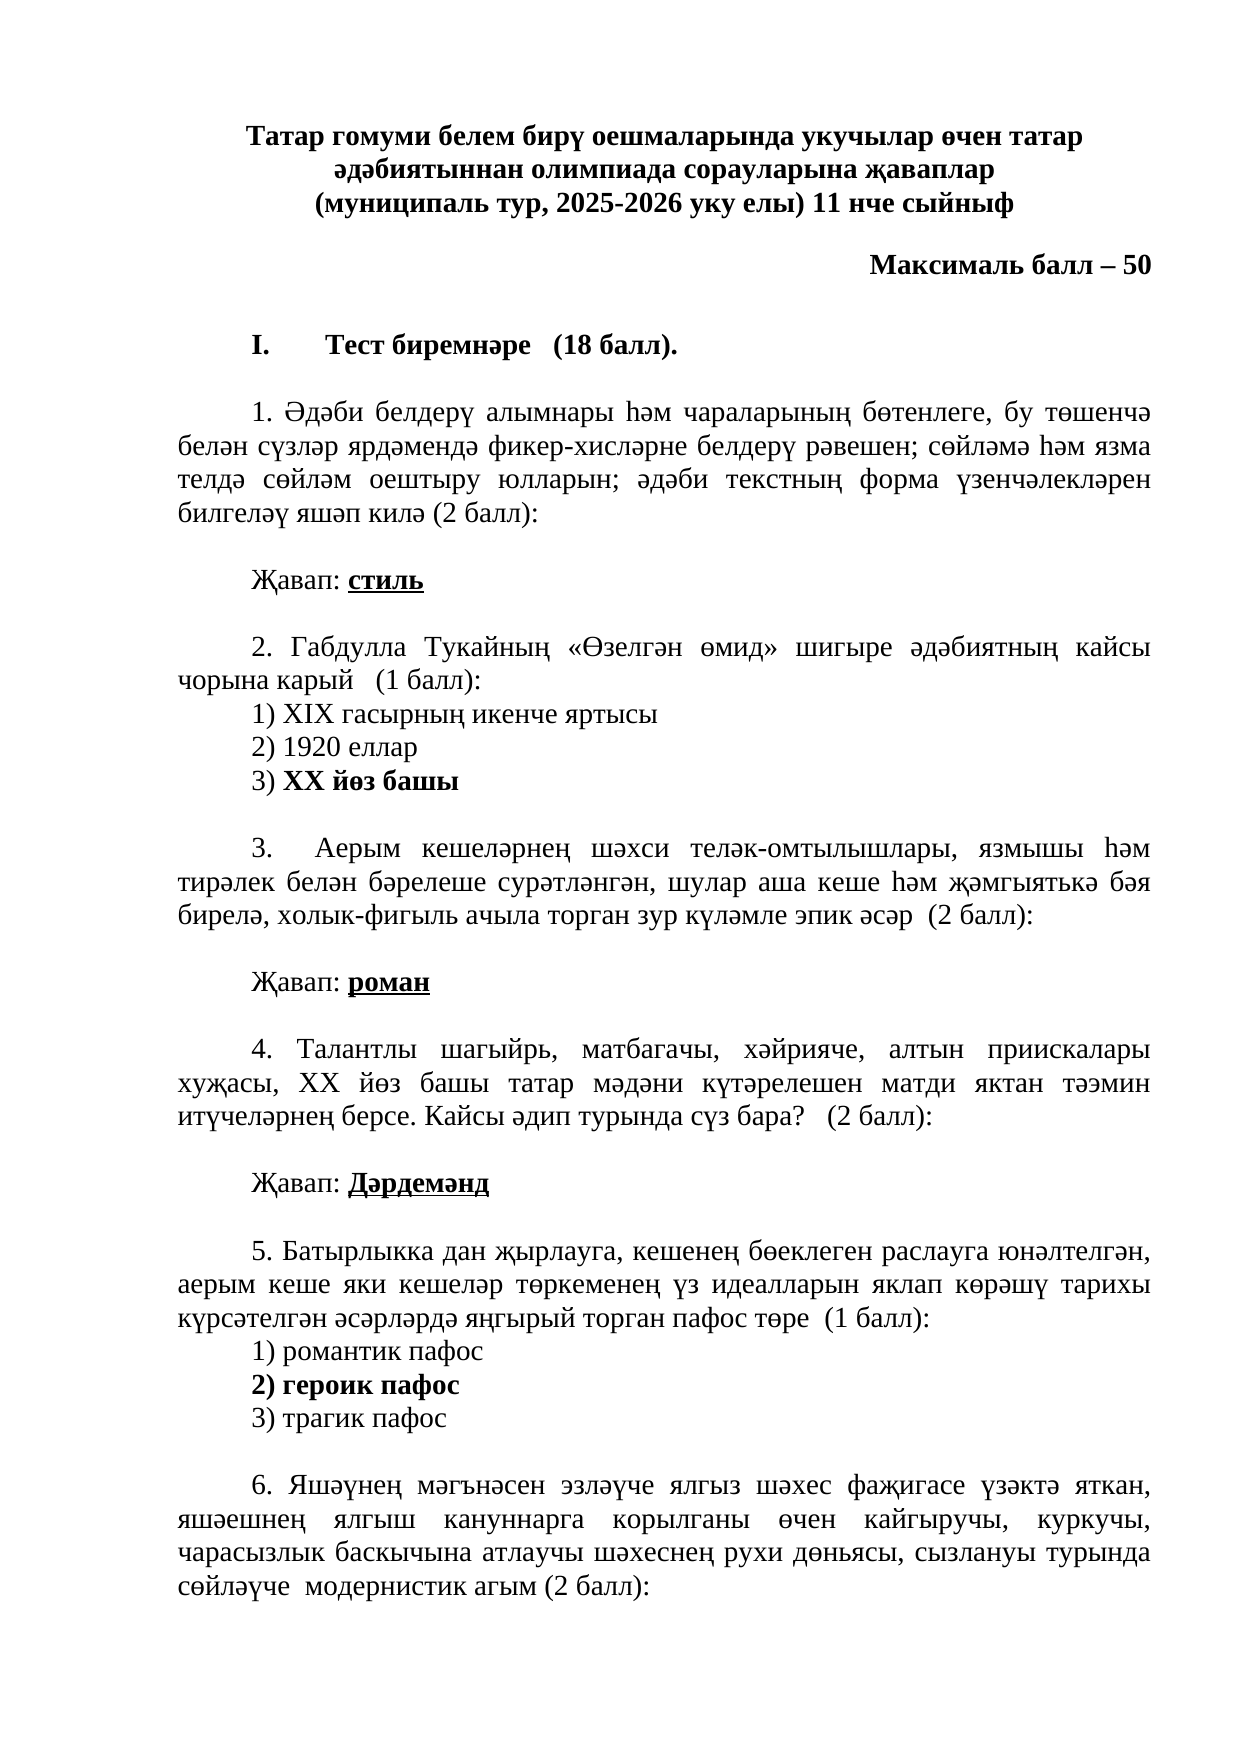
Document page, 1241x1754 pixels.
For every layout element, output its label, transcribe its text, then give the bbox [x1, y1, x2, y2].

list Тест биремнәре (18 балл). [177, 327, 1152, 361]
text Татар гомуми белем бирү оешмаларында укучылар өчен татар әдәбиятыннан олимпиада сорауларына җаваплар [177, 118, 1152, 185]
text 6. Яшәүнең мәгънәсен эзләүче ялгыз шәхес фаҗигасе үзәктә яткан, яшәешнең ялгыш кануннарга корылганы өчен кайгыручы, куркучы, чарасызлык баскычына атлаучы шәхеснең рухи дөньясы, сызлануы турында сөйләүче модернистик агым (2 балл): [177, 1467, 1152, 1602]
text 1) XIX гасырның икенче яртысы [251, 696, 1152, 729]
text 2) героик пафос [251, 1367, 1152, 1400]
text 4. Талантлы шагыйрь, матбагачы, хәйрияче, алтын приискалары хуҗасы, ХХ йөз башы татар мәдәни күтәрелешен матди яктан тәэмин итүчеләрнең берсе. Кайсы әдип турында сүз бара? (2 балл): [177, 1031, 1152, 1132]
text 2. Габдулла Тукайның «Өзелгән өмид» шигыре әдәбиятның кайсы чорына карый (1 балл): [177, 629, 1152, 696]
text 2) 1920 еллар [251, 729, 1152, 763]
text 1. Әдәби белдерү алымнары һәм чараларының бөтенлеге, бу төшенчә белән сүзләр ярдәмендә фикер-хисләрне белдерү рәвешен; сөйләмә һәм язма телдә сөйләм оештыру юлларын; әдәби текстның форма үзенчәлекләрен билгеләү яшәп килә (2 балл): [177, 394, 1152, 528]
text 1) романтик пафос [251, 1333, 1152, 1367]
text 3) трагик пафос [177, 1400, 1152, 1434]
text Җавап: стиль [177, 562, 1152, 595]
text Максималь балл – 50 [177, 247, 1152, 281]
text Җавап: роман [177, 964, 1152, 998]
text 3) ХХ йөз башы [177, 763, 1152, 797]
text (муниципаль тур, 2025-2026 уку елы) 11 нче сыйныф [177, 185, 1152, 219]
text 3. Аерым кешеләрнең шәхси теләк-омтылышлары, язмышы һәм тирәлек белән бәрелеше сурәтләнгән, шулар аша кеше һәм җәмгыятькә бәя бирелә, холык-фигыль ачыла торган зур күләмле эпик әсәр (2 балл): [177, 830, 1152, 931]
text 5. Батырлыкка дан җырлауга, кешенең бөеклеген раслауга юнәлтелгән, аерым кеше яки кешеләр төркеменең үз идеалларын яклап көрәшү тарихы күрсәтелгән әсәрләрдә яңгырый торган пафос төре (1 балл): [177, 1233, 1152, 1333]
text Җавап: Дәрдемәнд [177, 1166, 1152, 1199]
